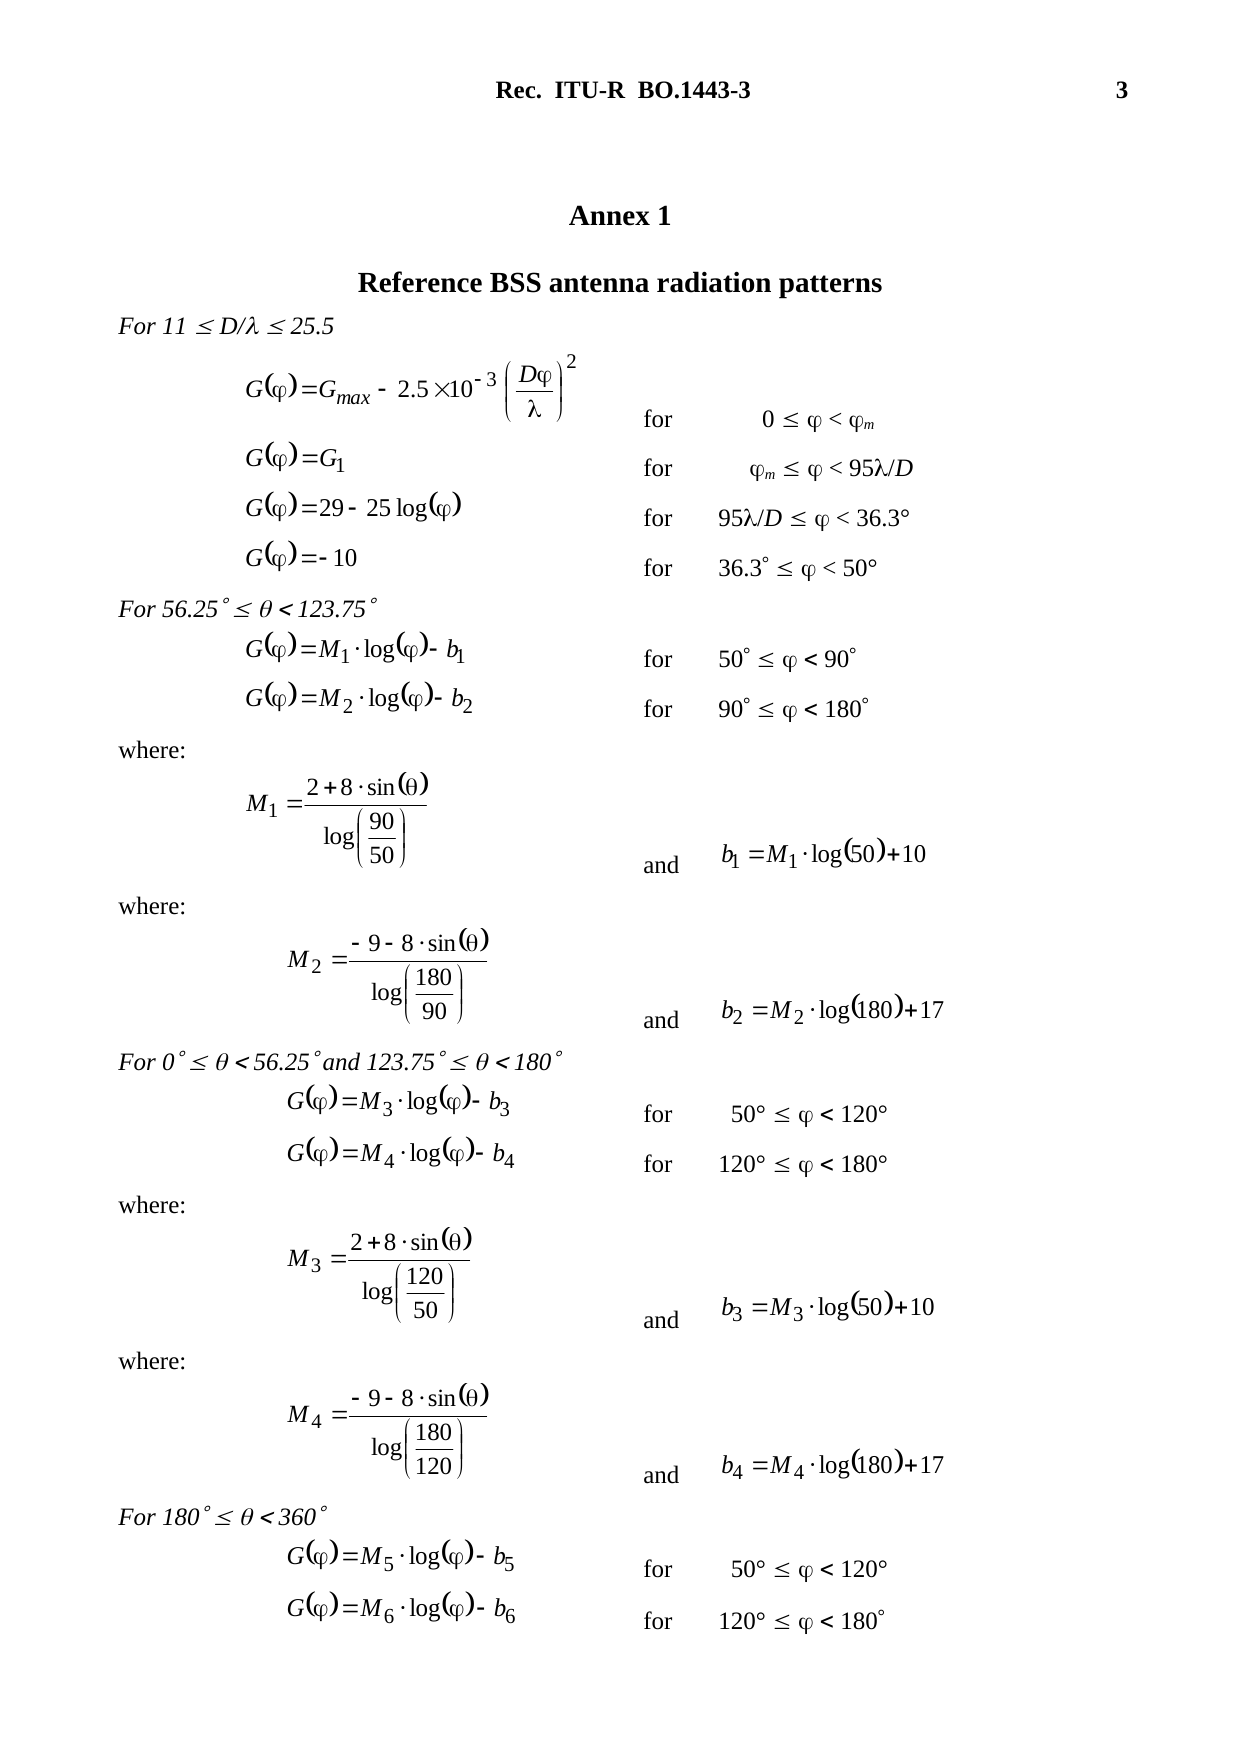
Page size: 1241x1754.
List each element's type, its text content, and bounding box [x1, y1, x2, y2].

text and [118, 772, 1122, 878]
text for 95/D < 36.3° [118, 491, 1122, 532]
text for m < 95/D [118, 441, 1122, 482]
text for 50° 120° [118, 1539, 1122, 1583]
text for 0 < m [118, 348, 1122, 432]
text For 11 D/ 25.5 [118, 311, 1122, 339]
text for 50 90 [118, 631, 1122, 673]
text for 120° 180° [118, 1136, 1122, 1178]
text where: [118, 735, 1122, 764]
text for 36.3 < 50° [118, 540, 1122, 582]
text For 56.25 123.75 [118, 594, 1122, 623]
text for 90 180 [118, 681, 1122, 723]
text where: [118, 891, 1122, 920]
text where: [118, 1346, 1122, 1375]
text for 50° 120° [118, 1084, 1122, 1128]
text and [118, 928, 1122, 1034]
title Annex 1 Reference BSS antenna radiation patterns [118, 198, 1122, 298]
text and [118, 1227, 1122, 1333]
text for 120° 180 [118, 1591, 1122, 1635]
text For 0 56.25 and 123.75 180 [118, 1047, 1122, 1076]
text where: [118, 1190, 1122, 1219]
text and [118, 1383, 1122, 1489]
text For 180 360 [118, 1502, 1122, 1531]
